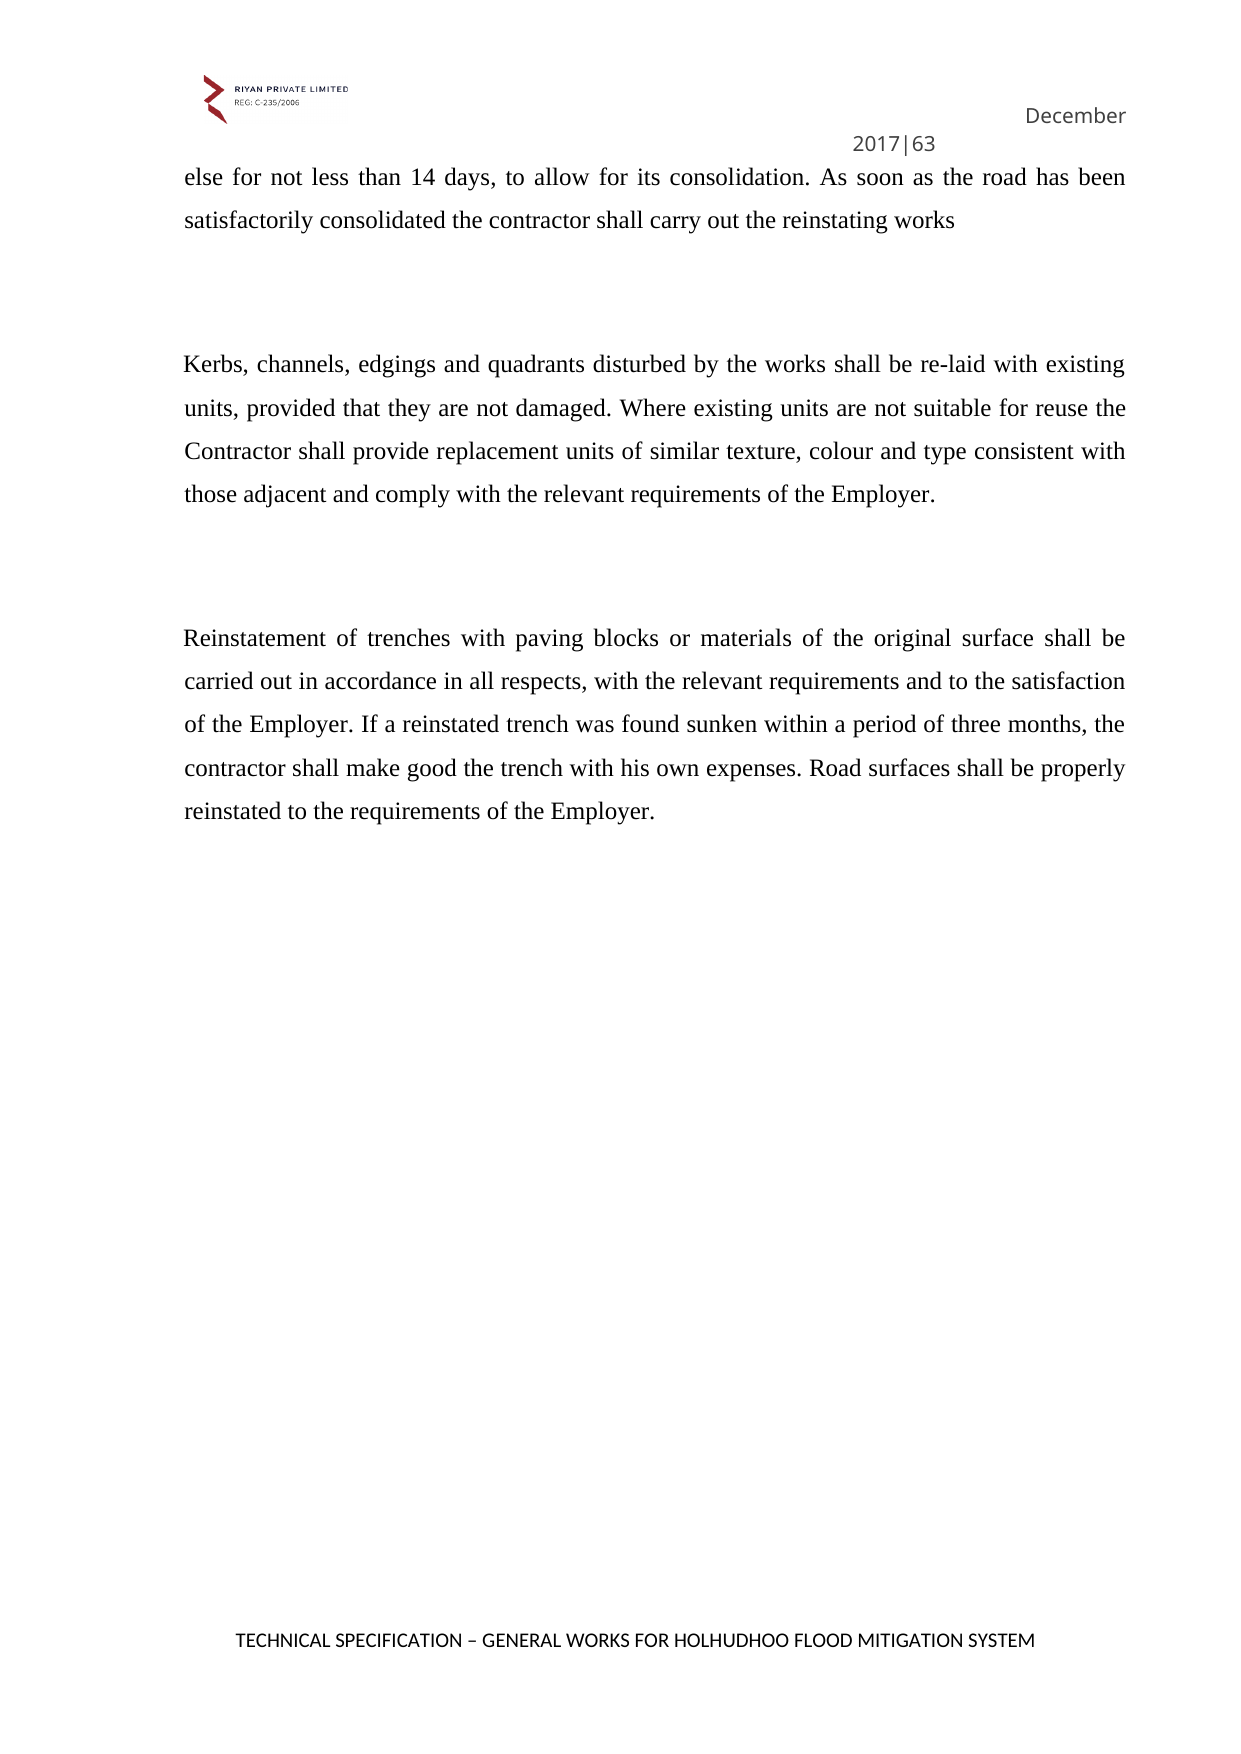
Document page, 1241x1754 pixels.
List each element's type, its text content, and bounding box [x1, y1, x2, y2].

text Kerbs, channels, edgings and quadrants disturbed by the works shall be re-laid with existing units, provided that they are not damaged. Where existing units are not suitable for reuse the Contractor shall provide replacement units of similar texture, colour and type consistent with those adjacent and comply with the relevant requirements of the Employer. [183, 349, 1127, 508]
text Reinstatement of trenches with paving blocks or materials of the original surface shall be carried out in accordance in all respects, with the relevant requirements and to the satisfaction of the Employer. If a reinstated trench was found sunken within a period of three months, the contractor shall make good the trench with his own expenses. Road surfaces shall be properly reinstated to the requirements of the Employer. [183, 623, 1127, 824]
picture [203, 75, 348, 124]
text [183, 162, 1127, 234]
